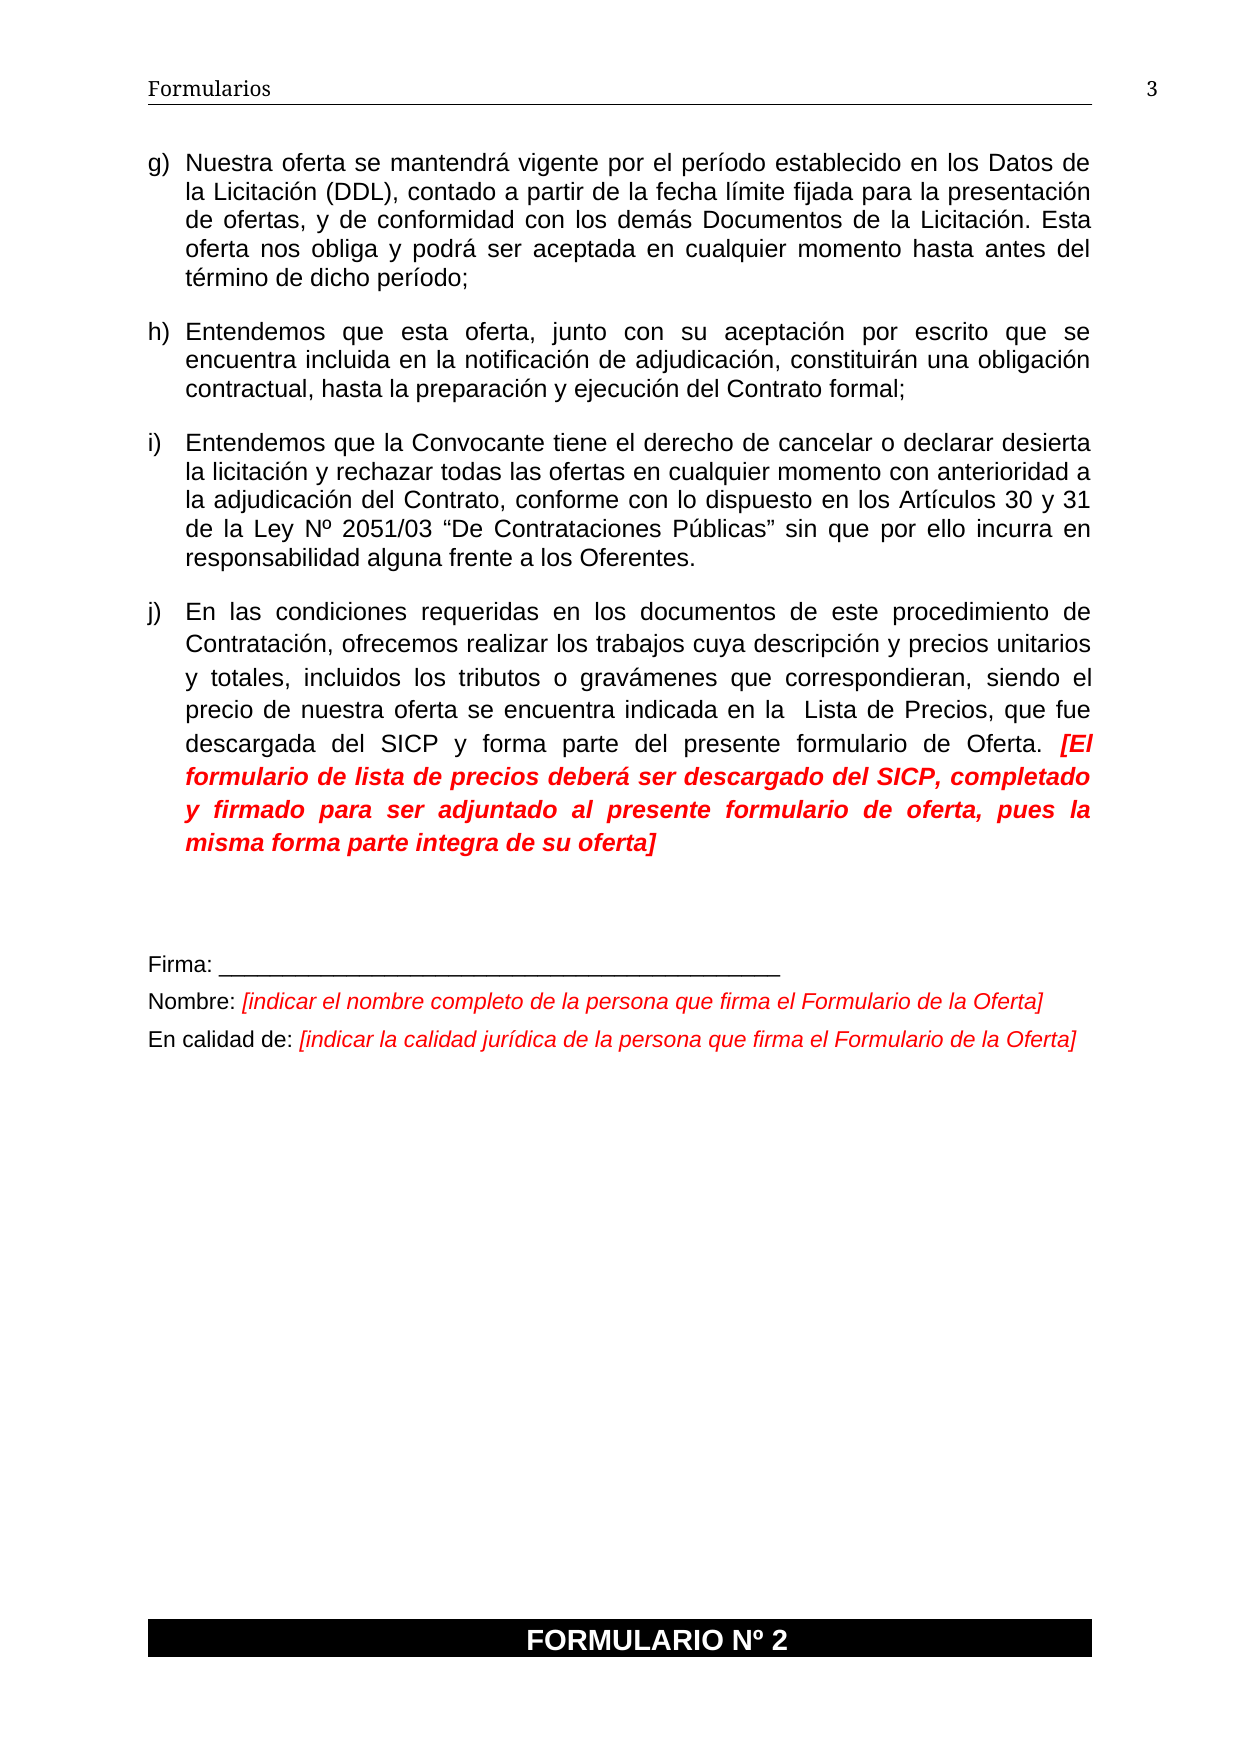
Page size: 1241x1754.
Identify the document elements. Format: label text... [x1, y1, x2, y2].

list Nombre: [indicar el nombre completo de la persona que firma el Formulario de la Oferta] [148, 977, 1092, 1014]
subtitle FORMULARIO Nº 2 [148, 1619, 1092, 1657]
list Firma: ____________________________________________ [148, 939, 1092, 977]
list Entendemos que esta oferta, junto con su aceptación por escrito que se encuentra incluida en la notificación de adjudicación, constituirán una obligación contractual, hasta la preparación y ejecución del Contrato formal; [148, 316, 1092, 403]
list En calidad de: [indicar la calidad jurídica de la persona que firma el Formulario de la Oferta] [148, 1014, 1092, 1052]
list Entendemos que la Convocante tiene el derecho de cancelar o declarar desierta la licitación y rechazar todas las ofertas en cualquier momento con anterioridad a la adjudicación del Contrato, conforme con lo dispuesto en los Artículos 30 y 31 de la Ley Nº 2051/03 “De Contrataciones Públicas” sin que por ello incurra en responsabilidad alguna frente a los Oferentes. [148, 428, 1092, 571]
list Nuestra oferta se mantendrá vigente por el período establecido en los Datos de la Licitación (DDL), contado a partir de la fecha límite fijada para la presentación de ofertas, y de conformidad con los demás Documentos de la Licitación. Esta oferta nos obliga y podrá ser aceptada en cualquier momento hasta antes del término de dicho período; [148, 148, 1092, 291]
list En las condiciones requeridas en los documentos de este procedimiento de Contratación, ofrecemos realizar los trabajos cuya descripción y precios unitarios y totales, incluidos los tributos o gravámenes que correspondieran, siendo el precio de nuestra oferta se encuentra indicada en la Lista de Precios, que fue descargada del SICP y forma parte del presente formulario de Oferta. [El formulario de lista de precios deberá ser descargado del SICP, completado y firmado para ser adjuntado al presente formulario de oferta, pues la misma forma parte integra de su oferta] [148, 596, 1092, 856]
